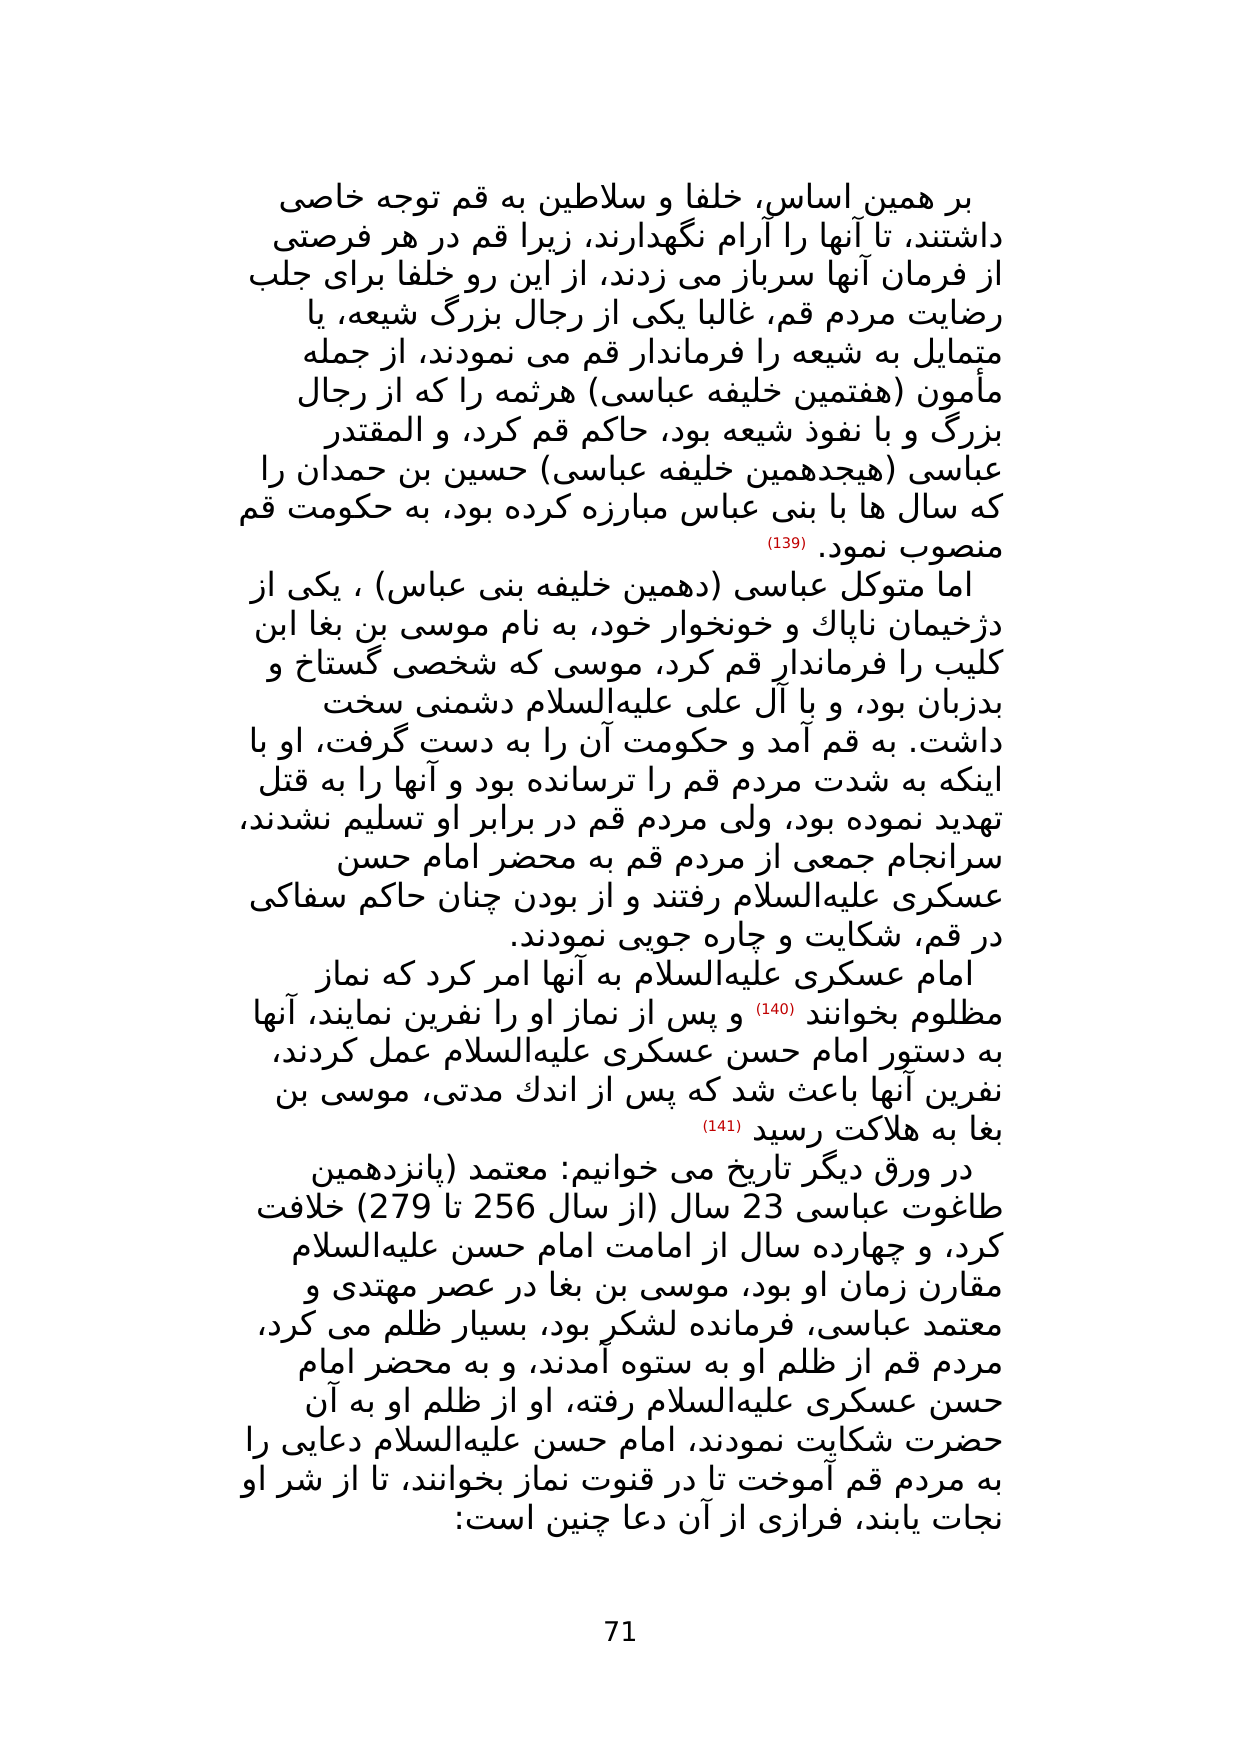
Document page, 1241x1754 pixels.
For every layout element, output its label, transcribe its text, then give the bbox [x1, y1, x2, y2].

text امام عسكرى عليه‌السلام به آنها امر كرد كه نماز مظلوم بخوانند (140) و پس از نماز او را نفرين نمايند، آنها به دستور امام حسن عسكرى عليه‌السلام عمل كردند، نفرين آنها باعث شد كه پس از اندك مدتى، موسى بن بغا به هلاكت رسيد (141) [236, 954, 1004, 1148]
text در ورق ديگر تاريخ مى خوانيم: معتمد (پانزدهمين طاغوت عباسى 23 سال (از سال 256 تا 279) خلافت كرد، و چهارده سال از امامت امام حسن عليه‌السلام مقارن زمان او بود، موسى بن بغا در عصر مهتدى و معتمد عباسى، فرمانده لشكر بود، بسيار ظلم مى كرد، مردم قم از ظلم او به ستوه آمدند، و به محضر امام حسن عسكرى عليه‌السلام رفته، او از ظلم او به آن حضرت شكايت نمودند، امام حسن عليه‌السلام دعايى را به مردم قم آموخت تا در قنوت نماز بخوانند، تا از شر او نجات يابند، فرازى از آن دعا چنين است: [236, 1148, 1004, 1537]
text بر همين اساس، خلفا و سلاطين به قم توجه خاصى داشتند، تا آنها را آرام نگهدارند، زيرا قم در هر فرصتى از فرمان آنها سرباز مى زدند، از اين رو خلفا براى جلب رضايت مردم قم، غالبا يكى از رجال بزرگ شيعه، يا متمايل به شيعه را فرماندار قم مى نمودند، از جمله مأمون (هفتمين خليفه عباسى) هرثمه را كه از رجال بزرگ و با نفوذ شيعه بود، حاكم قم كرد، و المقتدر عباسى (هيجدهمين خليفه عباسى) حسين بن حمدان را كه سال ها با بنى عباس مبارزه كرده بود، به حكومت قم منصوب نمود. (139) [236, 177, 1004, 566]
text اما متوكل عباسى (دهمين خليفه بنى عباس) ، يكى از دژخيمان ناپاك و خونخوار خود، به نام موسى بن بغا ابن كليب را فرماندار قم كرد، موسى كه شخصى گستاخ و بدزبان بود، و با آل على عليه‌السلام دشمنى سخت داشت. به قم آمد و حكومت آن را به دست گرفت، او با اينكه به شدت مردم قم را ترسانده بود و آنها را به قتل تهديد نموده بود، ولى مردم قم در برابر او تسليم نشدند، سرانجام جمعى از مردم قم به محضر امام حسن عسكرى عليه‌السلام رفتند و از بودن چنان حاكم سفاكى در قم، شكايت و چاره جويى نمودند. [236, 566, 1004, 954]
